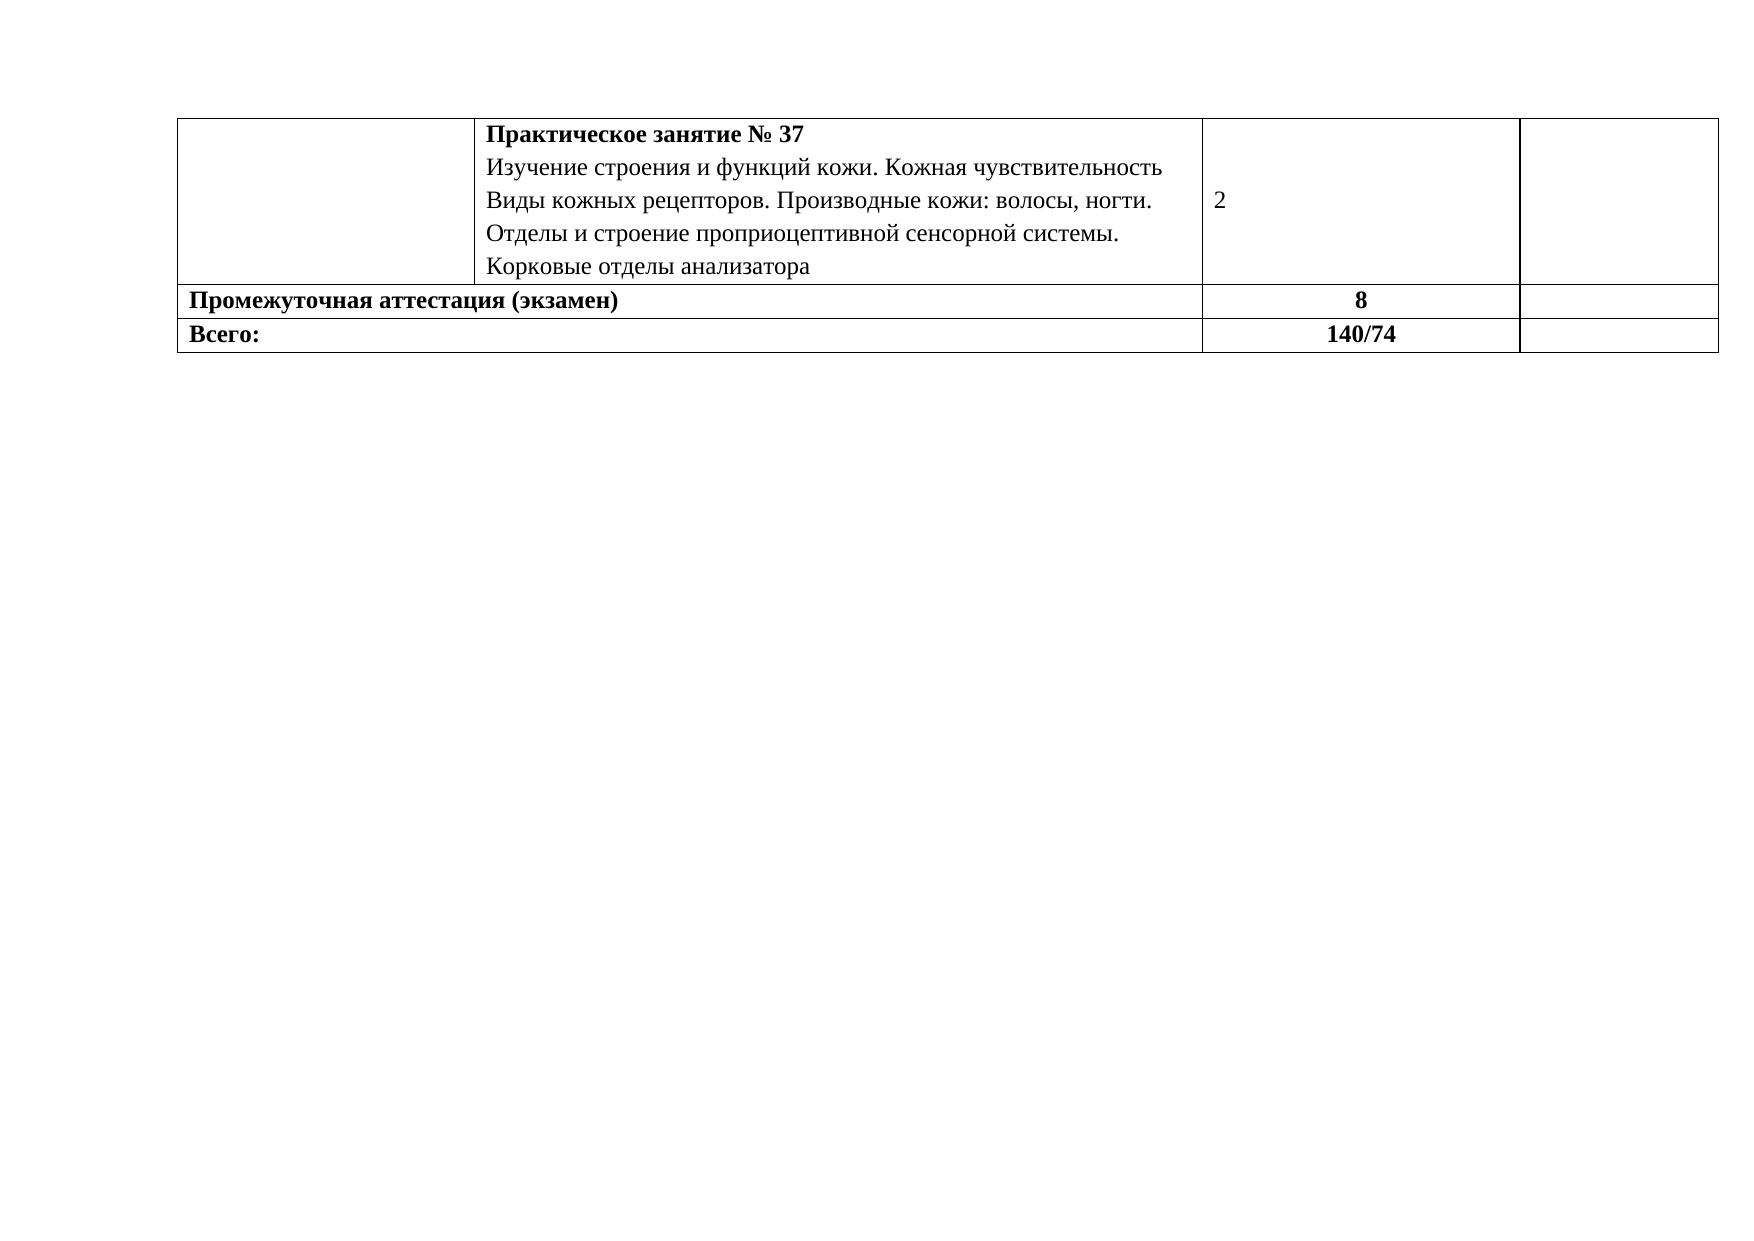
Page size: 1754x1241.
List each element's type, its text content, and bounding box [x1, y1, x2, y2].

table_cell Всего: [178, 319, 1202, 352]
table_cell 140/74 [1203, 319, 1519, 352]
table_cell [1521, 285, 1718, 318]
table_cell 2 [1203, 119, 1519, 284]
table_cell Практическое занятие № 37 Изучение строения и функций кожи. Кожная чувствительность Виды кожных рецепторов. Производные кожи: волосы, ногти. Отделы и строение проприоцептивной сенсорной системы. Корковые отделы анализатора [475, 119, 1202, 284]
table_cell 8 [1203, 285, 1519, 318]
table_cell Промежуточная аттестация (экзамен) [178, 285, 1202, 318]
table_cell [1521, 319, 1718, 352]
